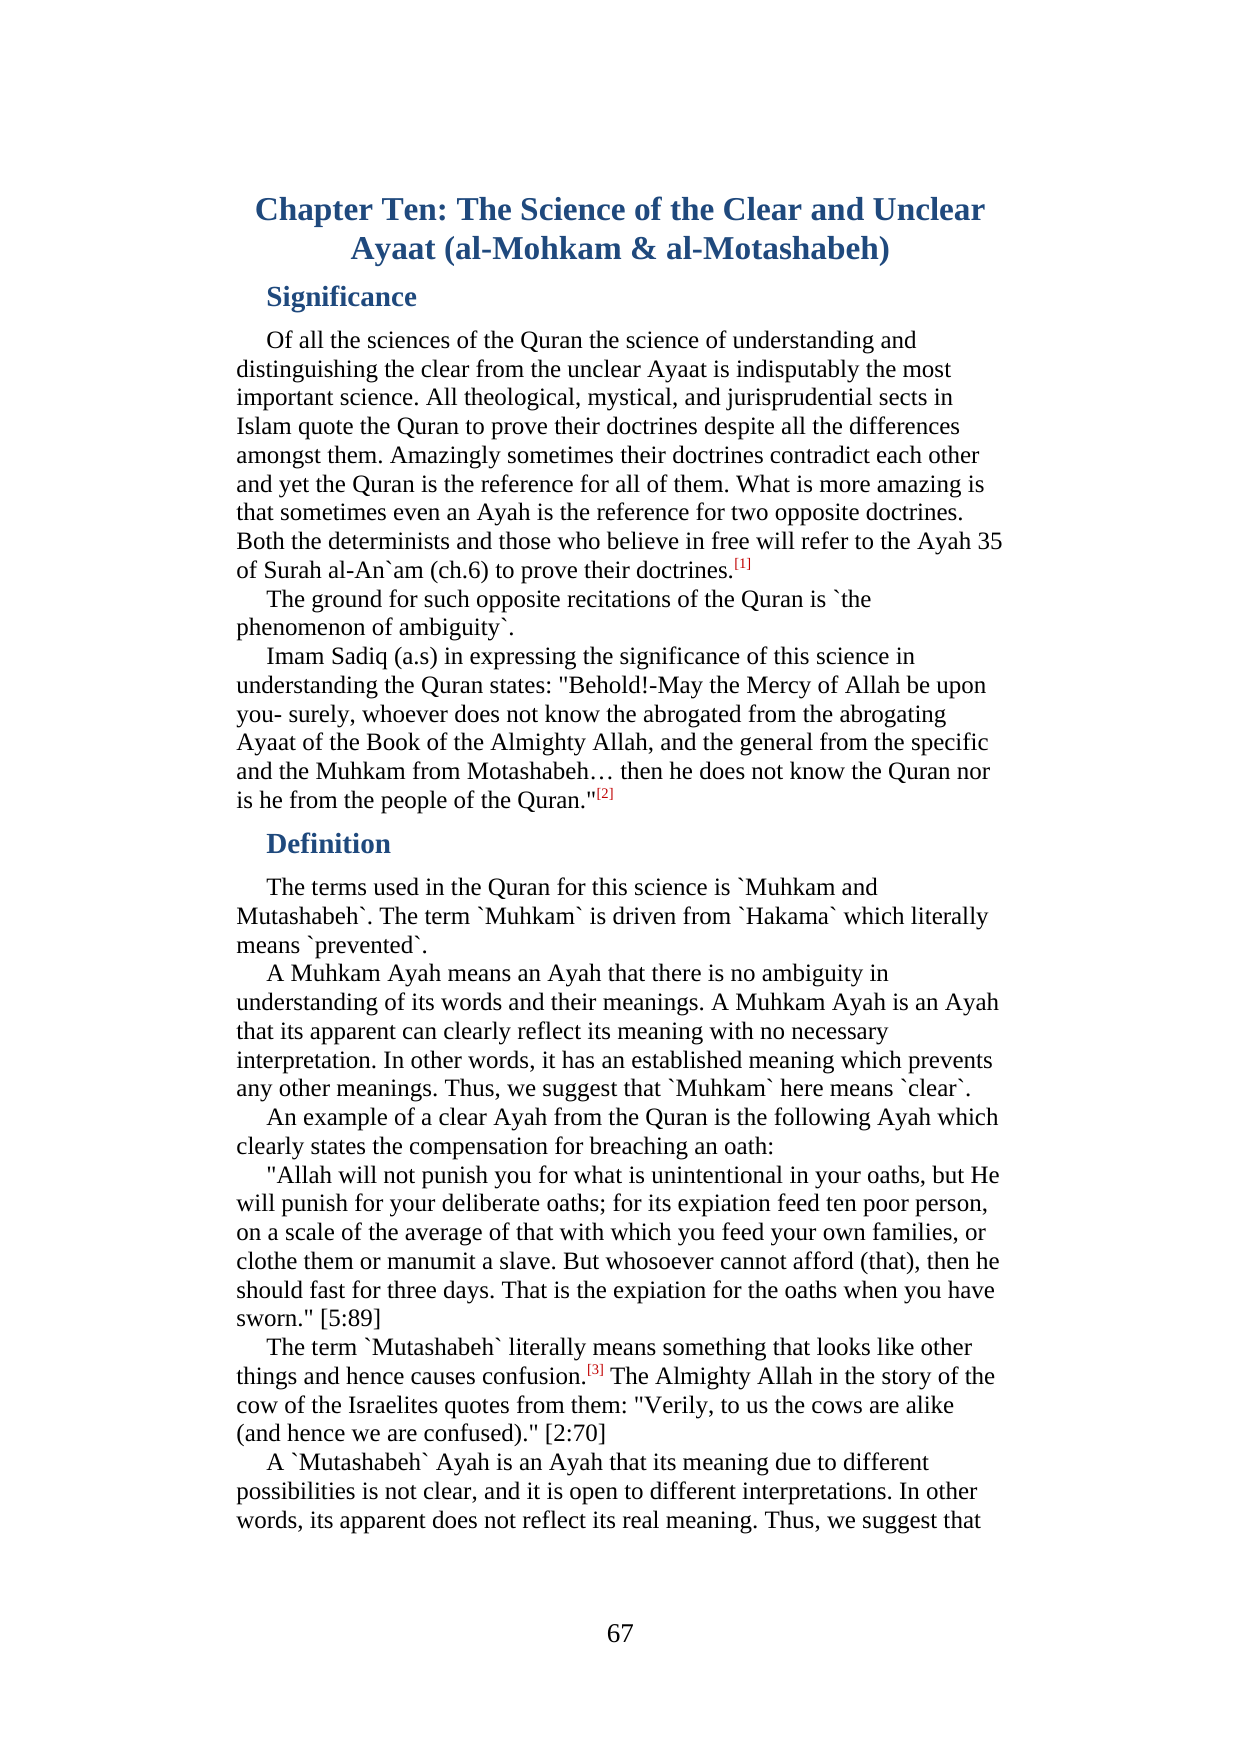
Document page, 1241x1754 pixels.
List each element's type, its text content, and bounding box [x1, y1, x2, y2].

subtitle Chapter Ten: The Science of the Clear and Unclear Ayaat (al-Mohkam & al-Motashabeh) [236, 190, 1004, 266]
subtitle Significance [236, 279, 1004, 312]
text An example of a clear Ayah from the Quran is the following Ayah which clearly states the compensation for breaching an oath: [236, 1102, 1004, 1160]
text The terms used in the Quran for this science is `Muhkam and Mutashabeh`. The term `Muhkam` is driven from `Hakama` which literally means `prevented`. [236, 872, 1004, 958]
text The term `Mutashabeh` literally means something that looks like other things and hence causes confusion.[3] The Almighty Allah in the story of the cow of the Israelites quotes from them: "Verily, to us the cows are alike (and hence we are confused)." [2:70] [236, 1332, 1004, 1447]
text A Muhkam Ayah means an Ayah that there is no ambiguity in understanding of its words and their meanings. A Muhkam Ayah is an Ayah that its apparent can clearly reflect its meaning with no necessary interpretation. In other words, it has an established meaning which prevents any other meanings. Thus, we suggest that `Muhkam` here means `clear`. [236, 958, 1004, 1102]
text "Allah will not punish you for what is unintentional in your oaths, but He will punish for your deliberate oaths; for its expiation feed ten poor person, on a scale of the average of that with which you feed your own families, or clothe them or manumit a slave. But whosoever cannot afford (that), then he should fast for three days. That is the expiation for the oaths when you have sworn." [5:89] [236, 1160, 1004, 1332]
subtitle Definition [236, 826, 1004, 860]
text Of all the sciences of the Quran the science of understanding and distinguishing the clear from the unclear Ayaat is indisputably the most important science. All theological, mystical, and jurisprudential sects in Islam quote the Quran to prove their doctrines despite all the differences amongst them. Amazingly sometimes their doctrines contradict each other and yet the Quran is the reference for all of them. What is more amazing is that sometimes even an Ayah is the reference for two opposite doctrines. Both the determinists and those who believe in free will refer to the Ayah 35 of Surah al-An`am (ch.6) to prove their doctrines.[1] [236, 325, 1004, 584]
text Imam Sadiq (a.s) in expressing the significance of this science in understanding the Quran states: "Behold!-May the Mercy of Allah be upon you- surely, whoever does not know the abrogated from the abrogating Ayaat of the Book of the Almighty Allah, and the general from the specific and the Muhkam from Motashabeh… then he does not know the Quran nor is he from the people of the Quran."[2] [236, 641, 1004, 814]
text The ground for such opposite recitations of the Quran is `the phenomenon of ambiguity`. [236, 584, 1004, 641]
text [236, 1447, 1004, 1533]
